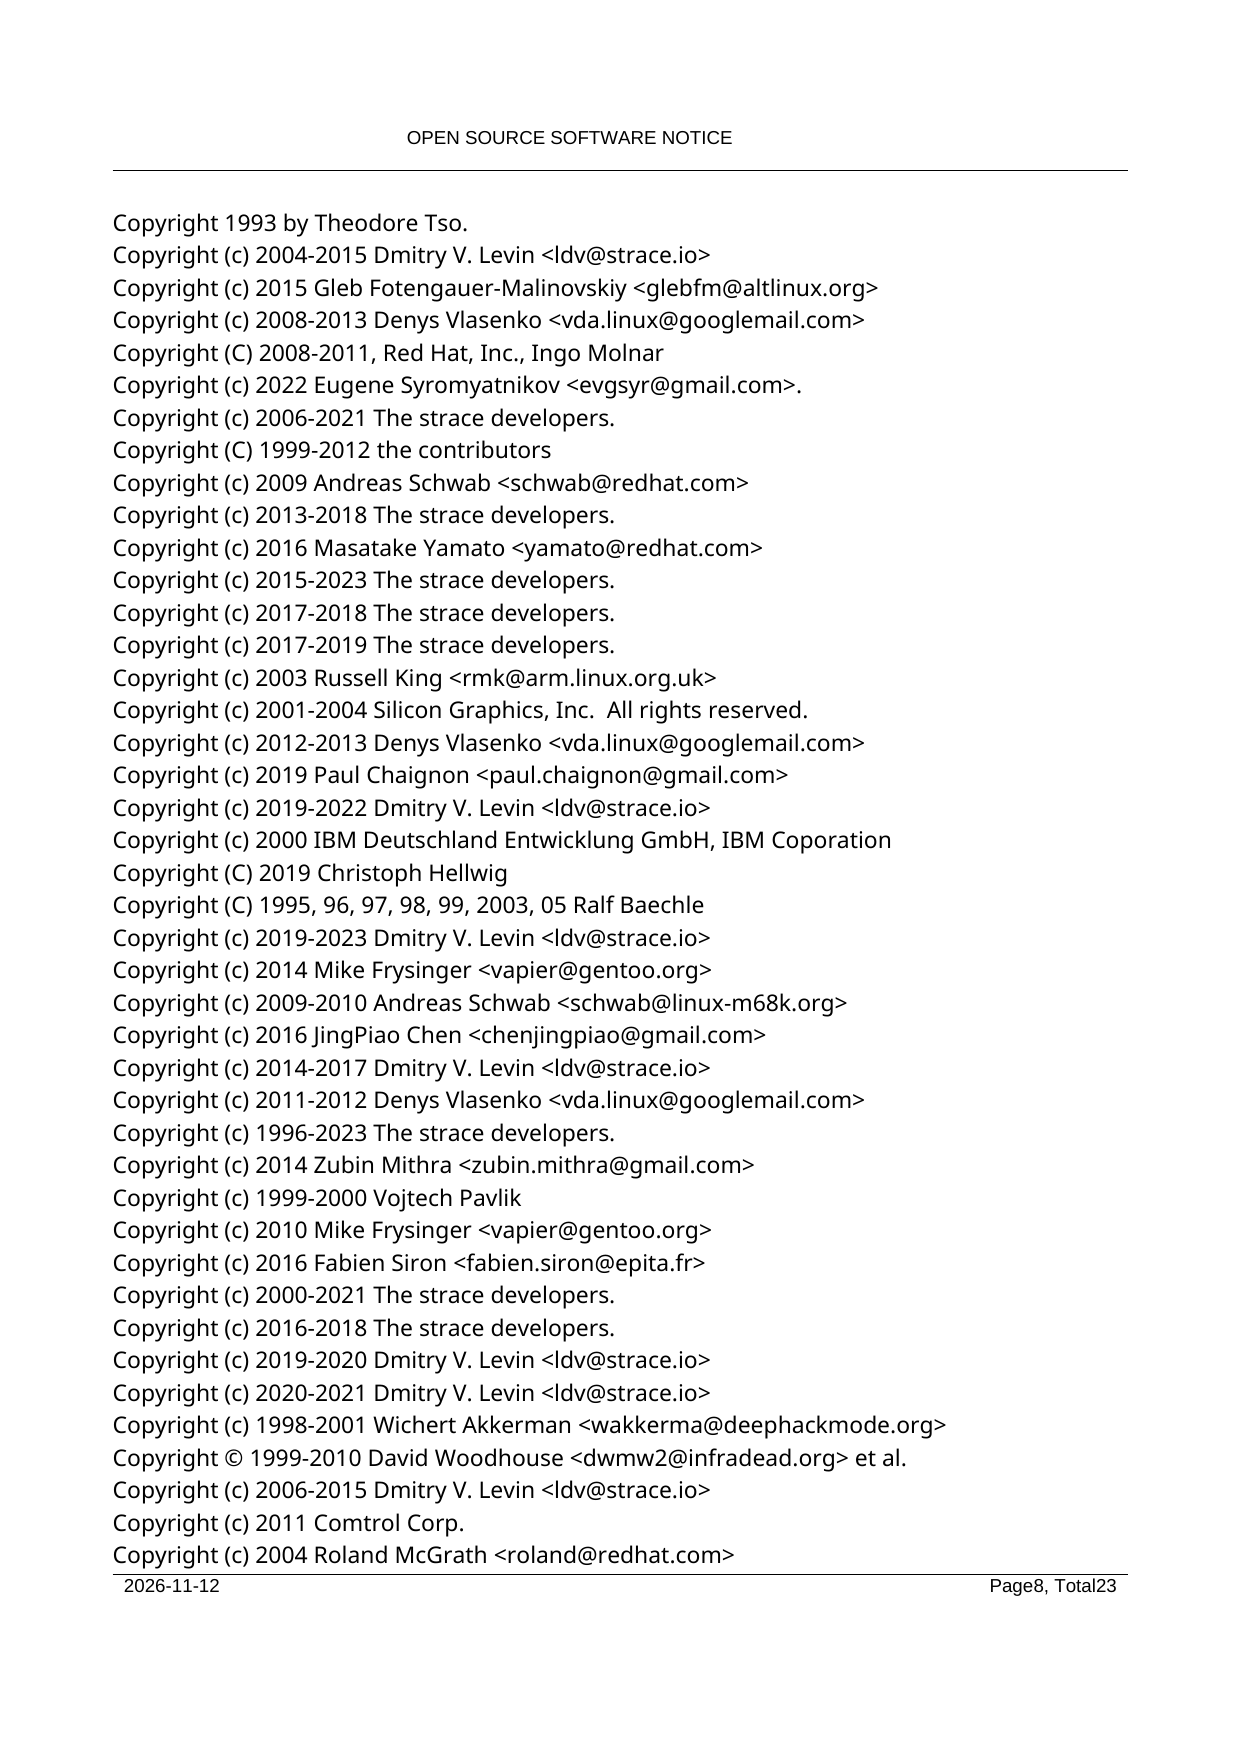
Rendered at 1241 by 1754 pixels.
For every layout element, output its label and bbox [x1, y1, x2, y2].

text [112, 206, 1128, 1571]
